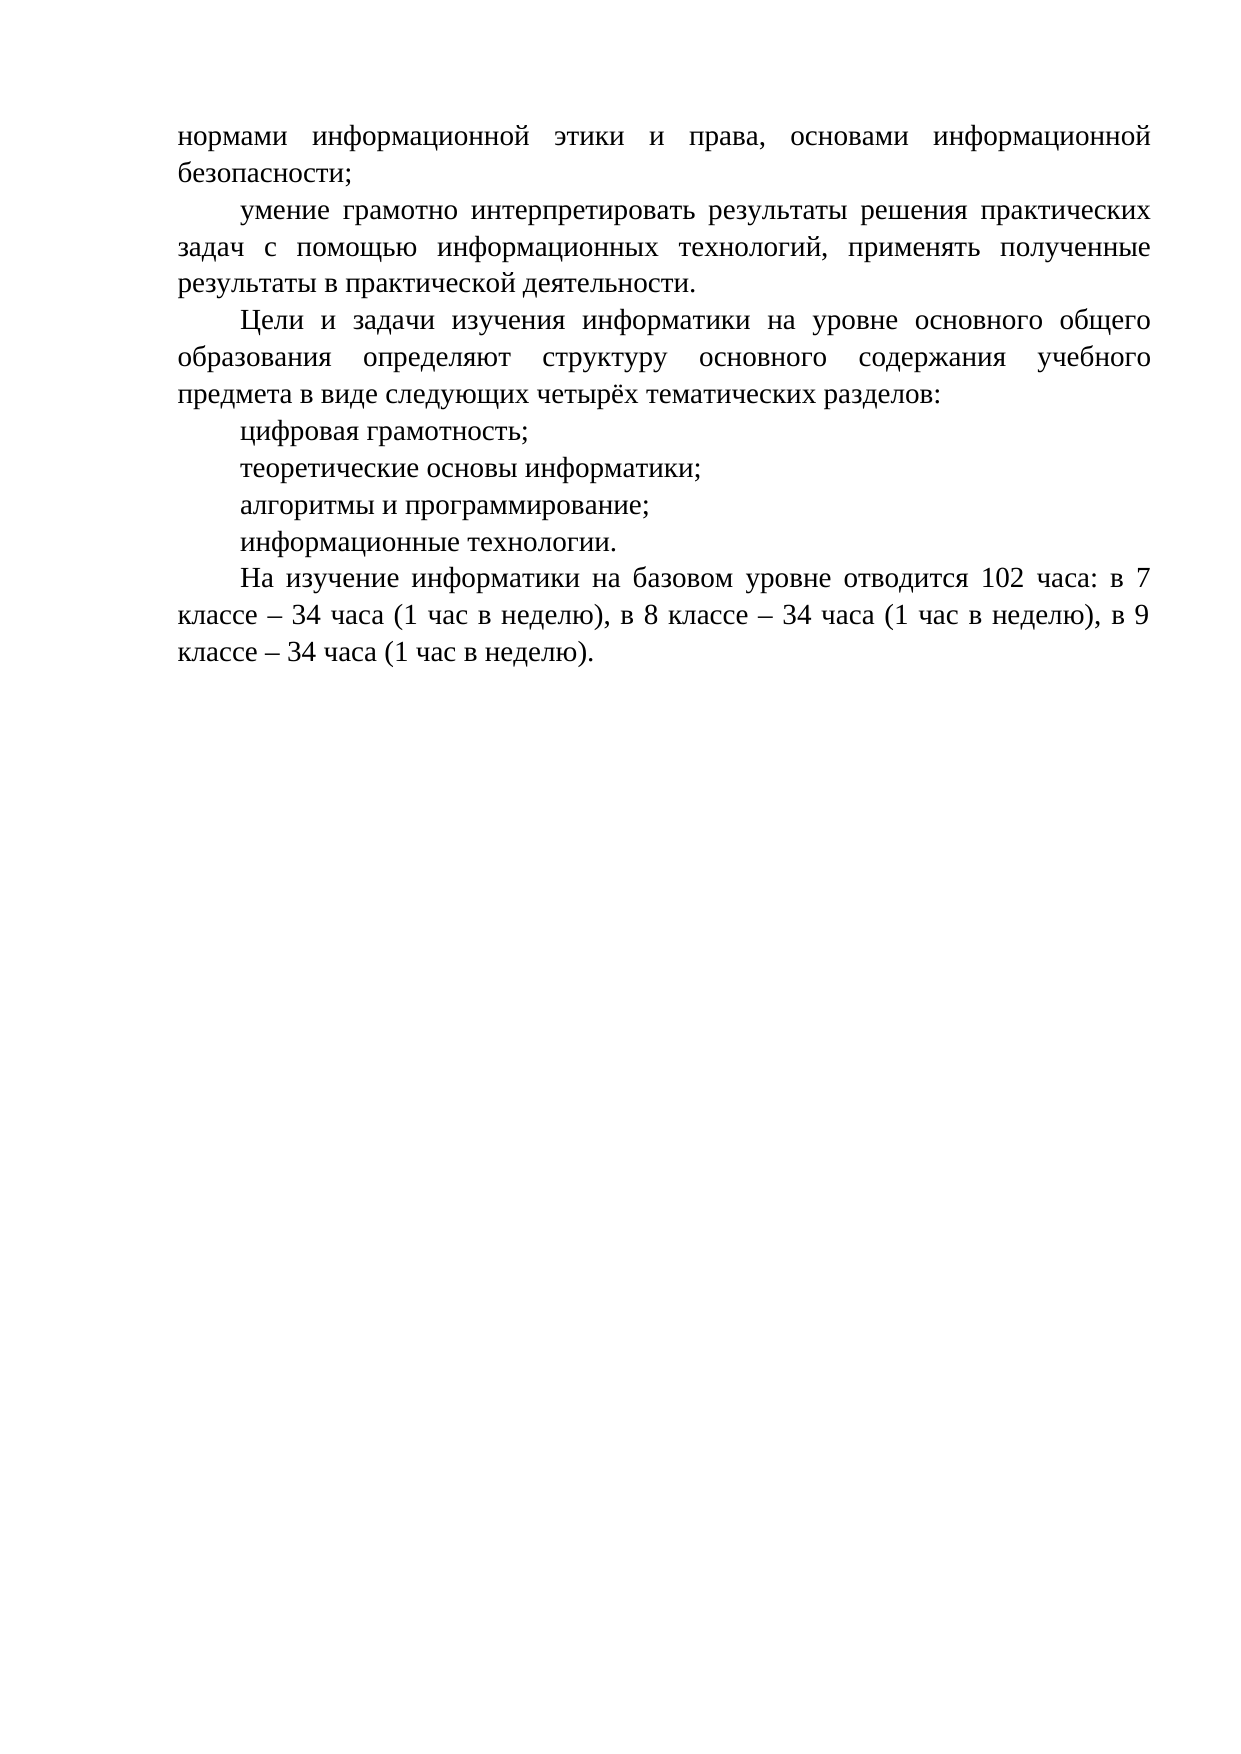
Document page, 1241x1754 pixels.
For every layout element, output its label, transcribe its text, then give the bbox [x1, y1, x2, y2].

text теоретические основы информатики; [177, 450, 1152, 483]
text ‌На изучение информатики на базовом уровне отводится 102 часа: в 7 классе – 34 часа (1 час в неделю), в 8 классе – 34 часа (1 час в неделю), в 9 классе – 34 часа (1 час в неделю).‌‌ [177, 561, 1152, 668]
text алгоритмы и программирование; [177, 487, 1152, 520]
text Цели и задачи изучения информатики на уровне основного общего образования определяют структуру основного содержания учебного предмета в виде следующих четырёх тематических разделов: [177, 302, 1152, 410]
text цифровая грамотность; [177, 413, 1152, 447]
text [177, 118, 1152, 188]
text умение грамотно интерпретировать результаты решения практических задач с помощью информационных технологий, применять полученные результаты в практической деятельности. [177, 192, 1152, 299]
text информационные технологии. [177, 524, 1152, 557]
